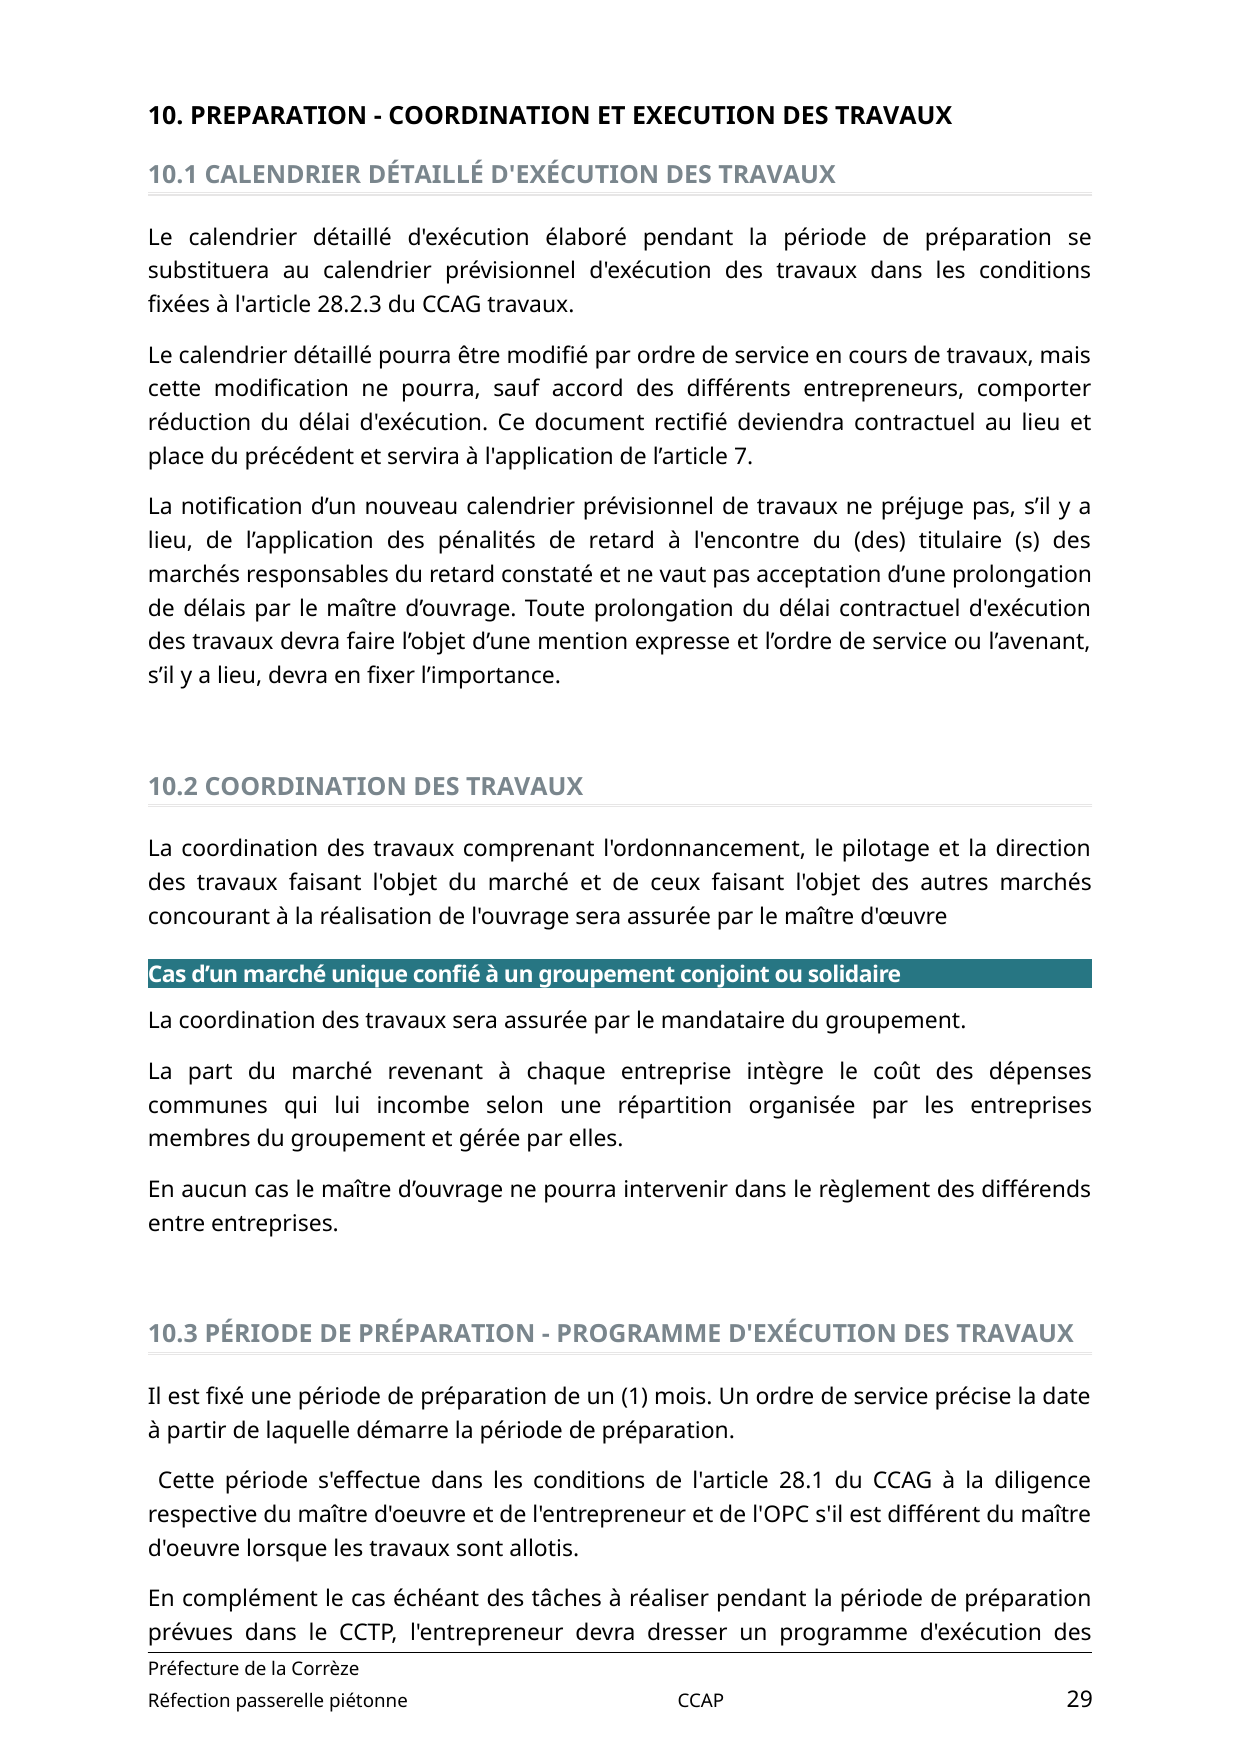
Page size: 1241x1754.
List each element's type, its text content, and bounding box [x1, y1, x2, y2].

text En aucun cas le maître d’ouvrage ne pourra intervenir dans le règlement des différends entre entreprises. [148, 1173, 1092, 1238]
text Le calendrier détaillé pourra être modifié par ordre de service en cours de travaux, mais cette modification ne pourra, sauf accord des différents entrepreneurs, comporter réduction du délai d'exécution. Ce document rectifié deviendra contractuel au lieu et place du précédent et servira à l'application de l’article 7. [148, 338, 1092, 471]
text La coordination des travaux comprenant l'ordonnancement, le pilotage et la direction des travaux faisant l'objet du marché et de ceux faisant l'objet des autres marchés concourant à la réalisation de l'ouvrage sera assurée par le maître d'œuvre [148, 832, 1092, 931]
text Cas d’un marché unique confié à un groupement conjoint ou solidaire [148, 959, 1092, 988]
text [148, 1582, 1092, 1647]
text Période de préparation - Programme d'exécution des travaux [148, 1316, 1092, 1352]
text PREPARATION - COORDINATION ET EXECUTION DES TRAVAUX [148, 97, 1092, 131]
text Cette période s'effectue dans les conditions de l'article 28.1 du CCAG à la diligence respective du maître d'oeuvre et de l'entrepreneur et de l'OPC s'il est différent du maître d'oeuvre lorsque les travaux sont allotis. [148, 1464, 1092, 1563]
text La coordination des travaux sera assurée par le mandataire du groupement. [148, 1004, 1092, 1036]
text Calendrier détaillé d'exécution des travaux [148, 156, 1092, 192]
text La notification d’un nouveau calendrier prévisionnel de travaux ne préjuge pas, s’il y a lieu, de l’application des pénalités de retard à l'encontre du (des) titulaire (s) des marchés responsables du retard constaté et ne vaut pas acceptation d’une prolongation de délais par le maître d’ouvrage. Toute prolongation du délai contractuel d'exécution des travaux devra faire l’objet d’une mention expresse et l’ordre de service ou l’avenant, s’il y a lieu, devra en fixer l’importance. [148, 656, 1092, 690]
text Le calendrier détaillé d'exécution élaboré pendant la période de préparation se substituera au calendrier prévisionnel d'exécution des travaux dans les conditions fixées à l'article 28.2.3 du CCAG travaux. [148, 221, 1092, 319]
text Coordination des travaux [148, 768, 1092, 804]
list Il est fixé une période de préparation de un (1) mois. Un ordre de service précise la date à partir de laquelle démarre la période de préparation. [148, 1380, 1092, 1445]
text La part du marché revenant à chaque entreprise intègre le coût des dépenses communes qui lui incombe selon une répartition organisée par les entreprises membres du groupement et gérée par elles. [148, 1055, 1092, 1154]
